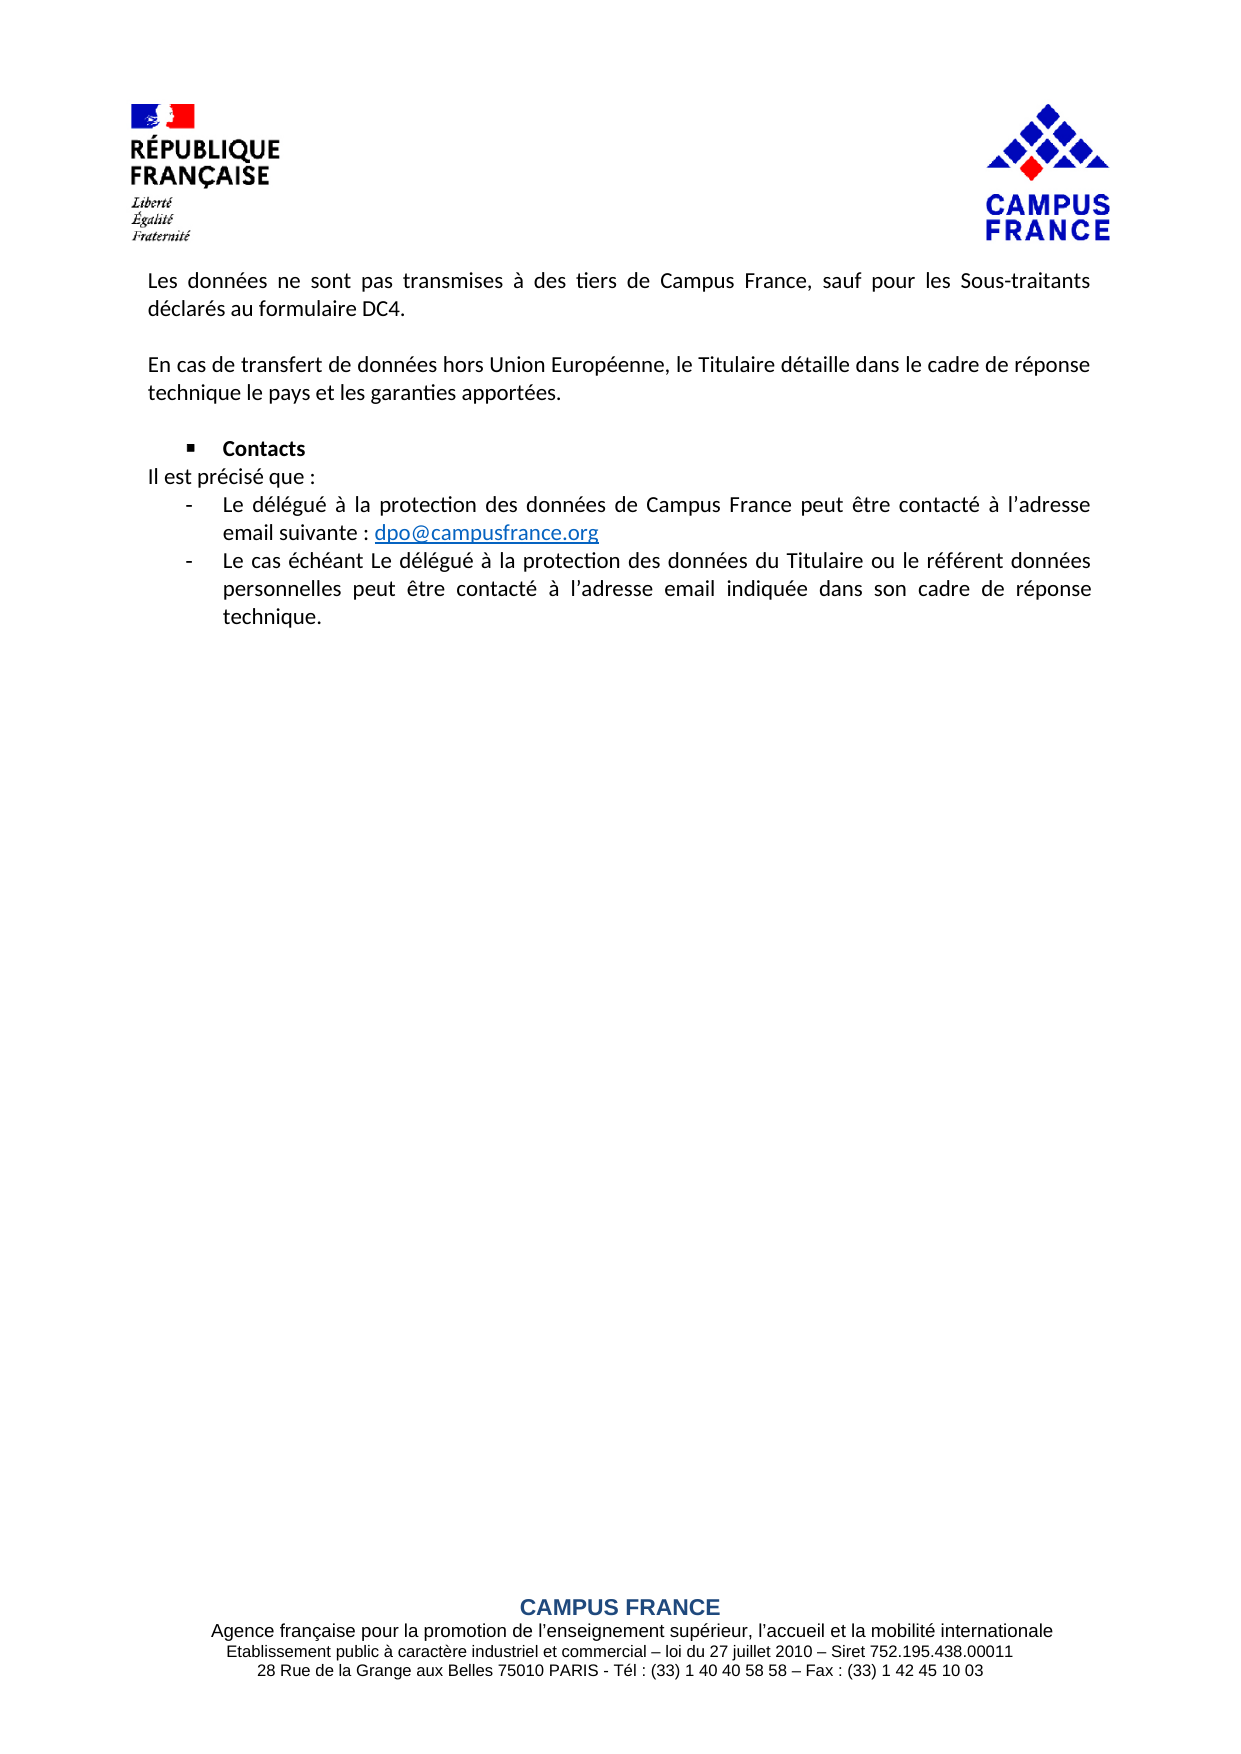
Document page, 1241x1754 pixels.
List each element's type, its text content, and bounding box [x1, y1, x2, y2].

text Les données ne sont pas transmises à des tiers de Campus France, sauf pour les Sous-traitants déclarés au formulaire DC4. [148, 266, 1093, 322]
list Le cas échéant Le délégué à la protection des données du Titulaire ou le référent données personnelles peut être contacté à l’adresse email indiquée dans son cadre de réponse technique. [185, 546, 1093, 630]
list Le délégué à la protection des données de Campus France peut être contacté à l’adresse email suivante : dpo@campusfrance.org [185, 490, 1093, 546]
text En cas de transfert de données hors Union Européenne, le Titulaire détaille dans le cadre de réponse technique le pays et les garanties apportées. [148, 350, 1093, 406]
list Contacts [185, 434, 1093, 462]
text Il est précisé que : [148, 462, 1093, 490]
picture [64, 32, 1176, 254]
